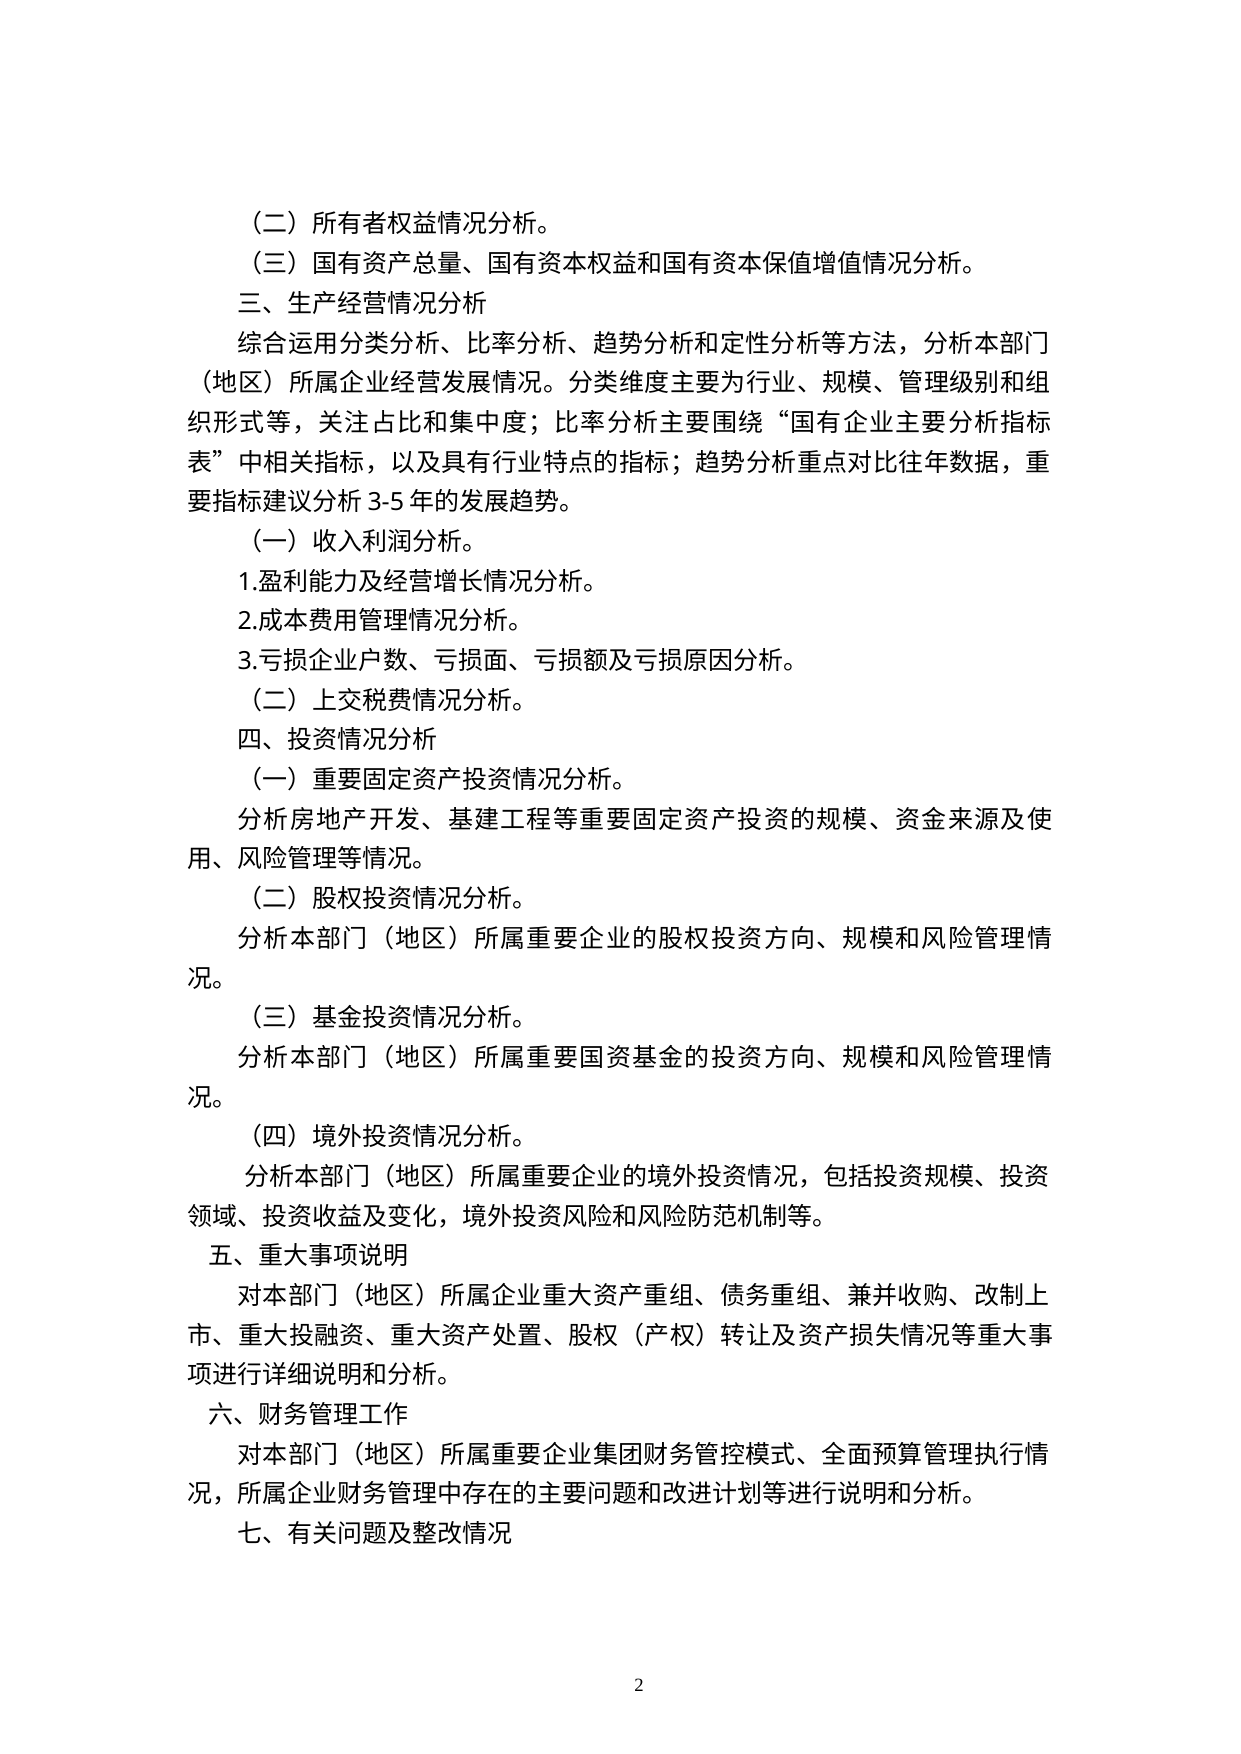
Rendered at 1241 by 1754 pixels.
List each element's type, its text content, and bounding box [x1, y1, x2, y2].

text 五、重大事项说明 [187, 1234, 1053, 1274]
text 三、生产经营情况分析 [187, 282, 1053, 321]
text 分析本部门（地区）所属重要国资基金的投资方向、规模和风险管理情况。 [187, 1036, 1053, 1115]
text 七、有关问题及整改情况 [187, 1512, 1053, 1552]
text （一）收入利润分析。 [187, 520, 1053, 559]
text 1.盈利能力及经营增长情况分析。 [187, 559, 1053, 599]
text （二）上交税费情况分析。 [187, 678, 1053, 718]
text 六、财务管理工作 [187, 1393, 1053, 1433]
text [187, 321, 1053, 520]
text 对本部门（地区）所属企业重大资产重组、债务重组、兼并收购、改制上市、重大投融资、重大资产处置、股权（产权）转让及资产损失情况等重大事项进行详细说明和分析。 [187, 1274, 1053, 1393]
text （三）基金投资情况分析。 [187, 996, 1053, 1036]
text （二）所有者权益情况分析。 [187, 202, 1053, 242]
text （四）境外投资情况分析。 [187, 1115, 1053, 1155]
text 对本部门（地区）所属重要企业集团财务管控模式、全面预算管理执行情况，所属企业财务管理中存在的主要问题和改进计划等进行说明和分析。 [187, 1433, 1053, 1512]
text 分析本部门（地区）所属重要企业的境外投资情况，包括投资规模、投资领域、投资收益及变化，境外投资风险和风险防范机制等。 [187, 1155, 1053, 1234]
text 分析房地产开发、基建工程等重要固定资产投资的规模、资金来源及使用、风险管理等情况。 [187, 798, 1053, 877]
text （二）股权投资情况分析。 [187, 877, 1053, 917]
text 2.成本费用管理情况分析。 [187, 599, 1053, 639]
text 四、投资情况分析 [187, 718, 1053, 758]
text （一）重要固定资产投资情况分析。 [187, 758, 1053, 798]
text （三）国有资产总量、国有资本权益和国有资本保值增值情况分析。 [187, 242, 1053, 282]
text 分析本部门（地区）所属重要企业的股权投资方向、规模和风险管理情况。 [187, 917, 1053, 996]
text 3.亏损企业户数、亏损面、亏损额及亏损原因分析。 [187, 639, 1053, 678]
